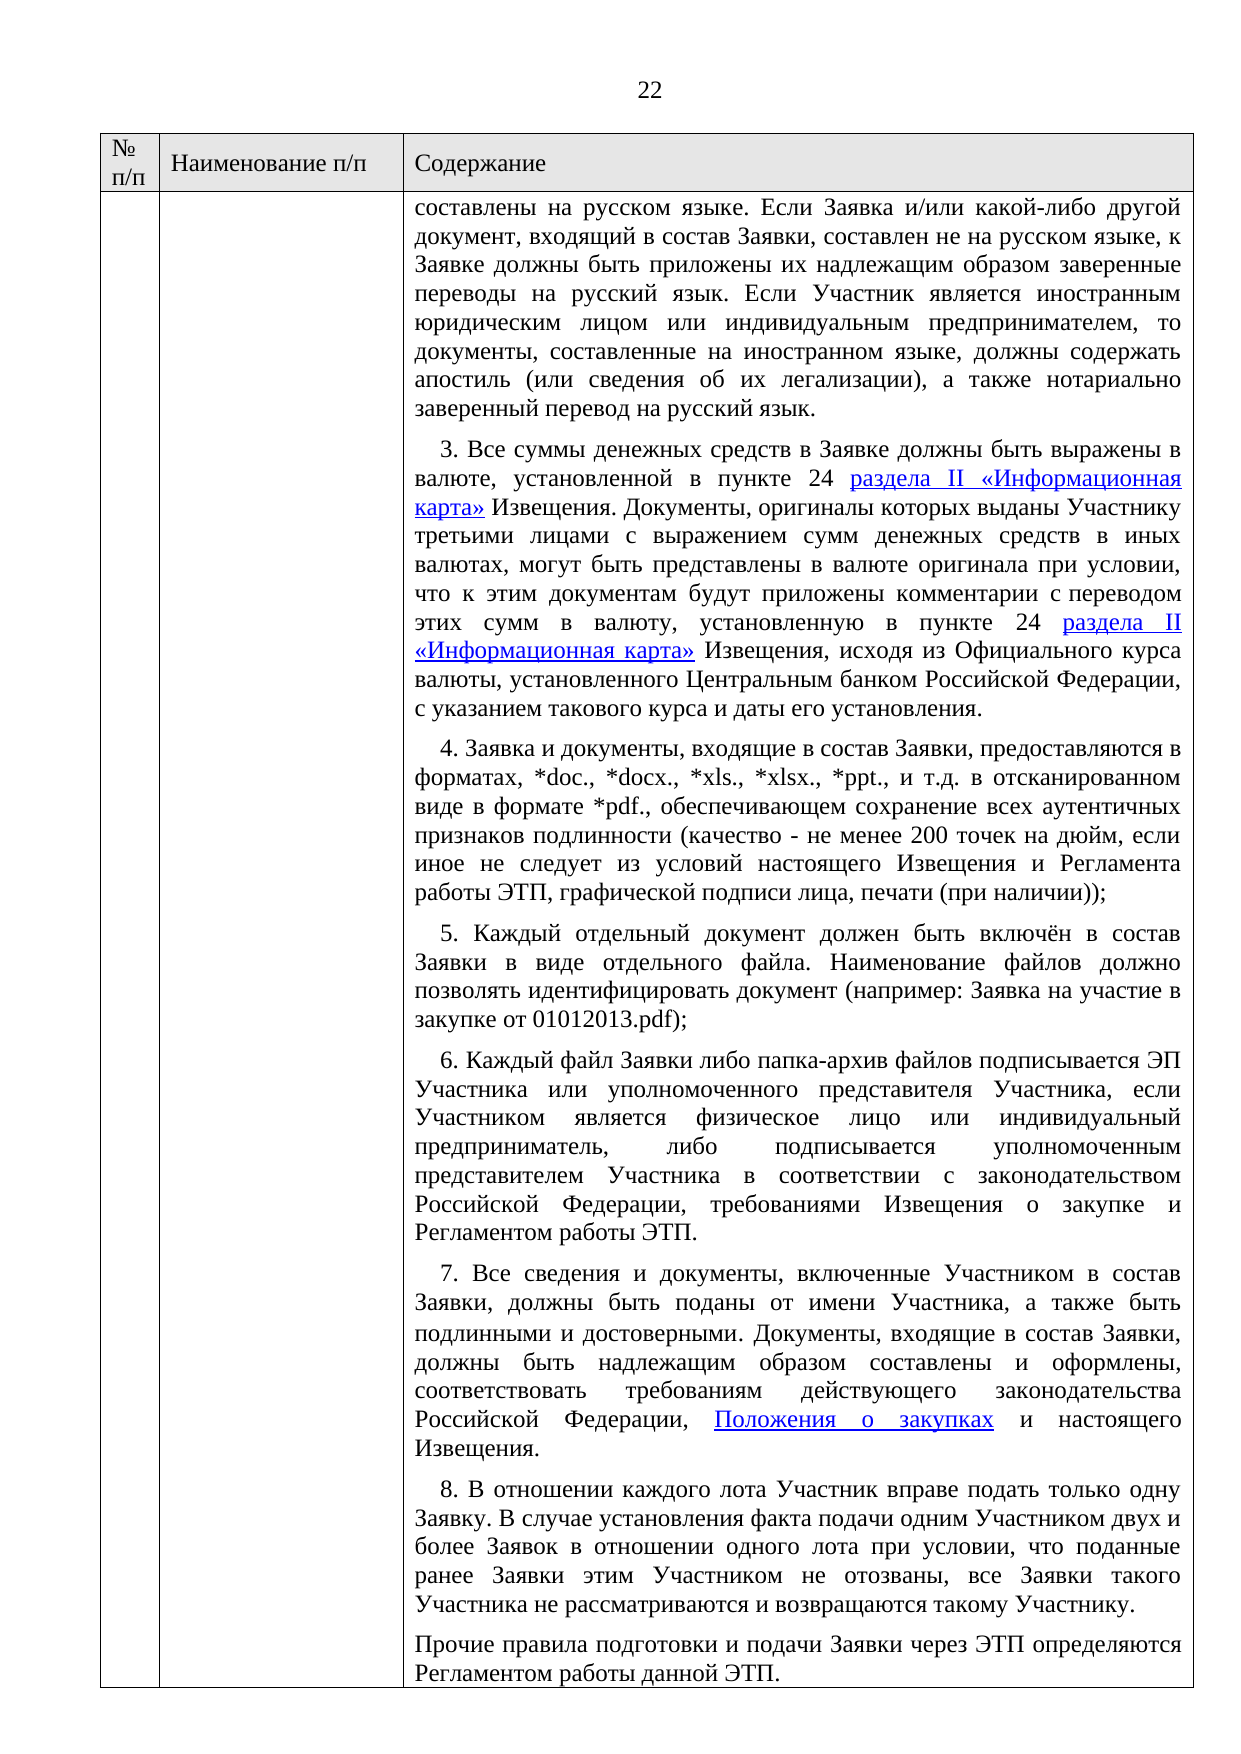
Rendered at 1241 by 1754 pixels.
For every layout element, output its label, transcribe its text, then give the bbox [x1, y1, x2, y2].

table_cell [404, 192, 1193, 1687]
table_cell [101, 192, 159, 1687]
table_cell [160, 192, 403, 1687]
table_header № п/п [101, 134, 159, 191]
table_header Содержание [404, 134, 1193, 191]
table_header Наименование п/п [160, 134, 403, 191]
